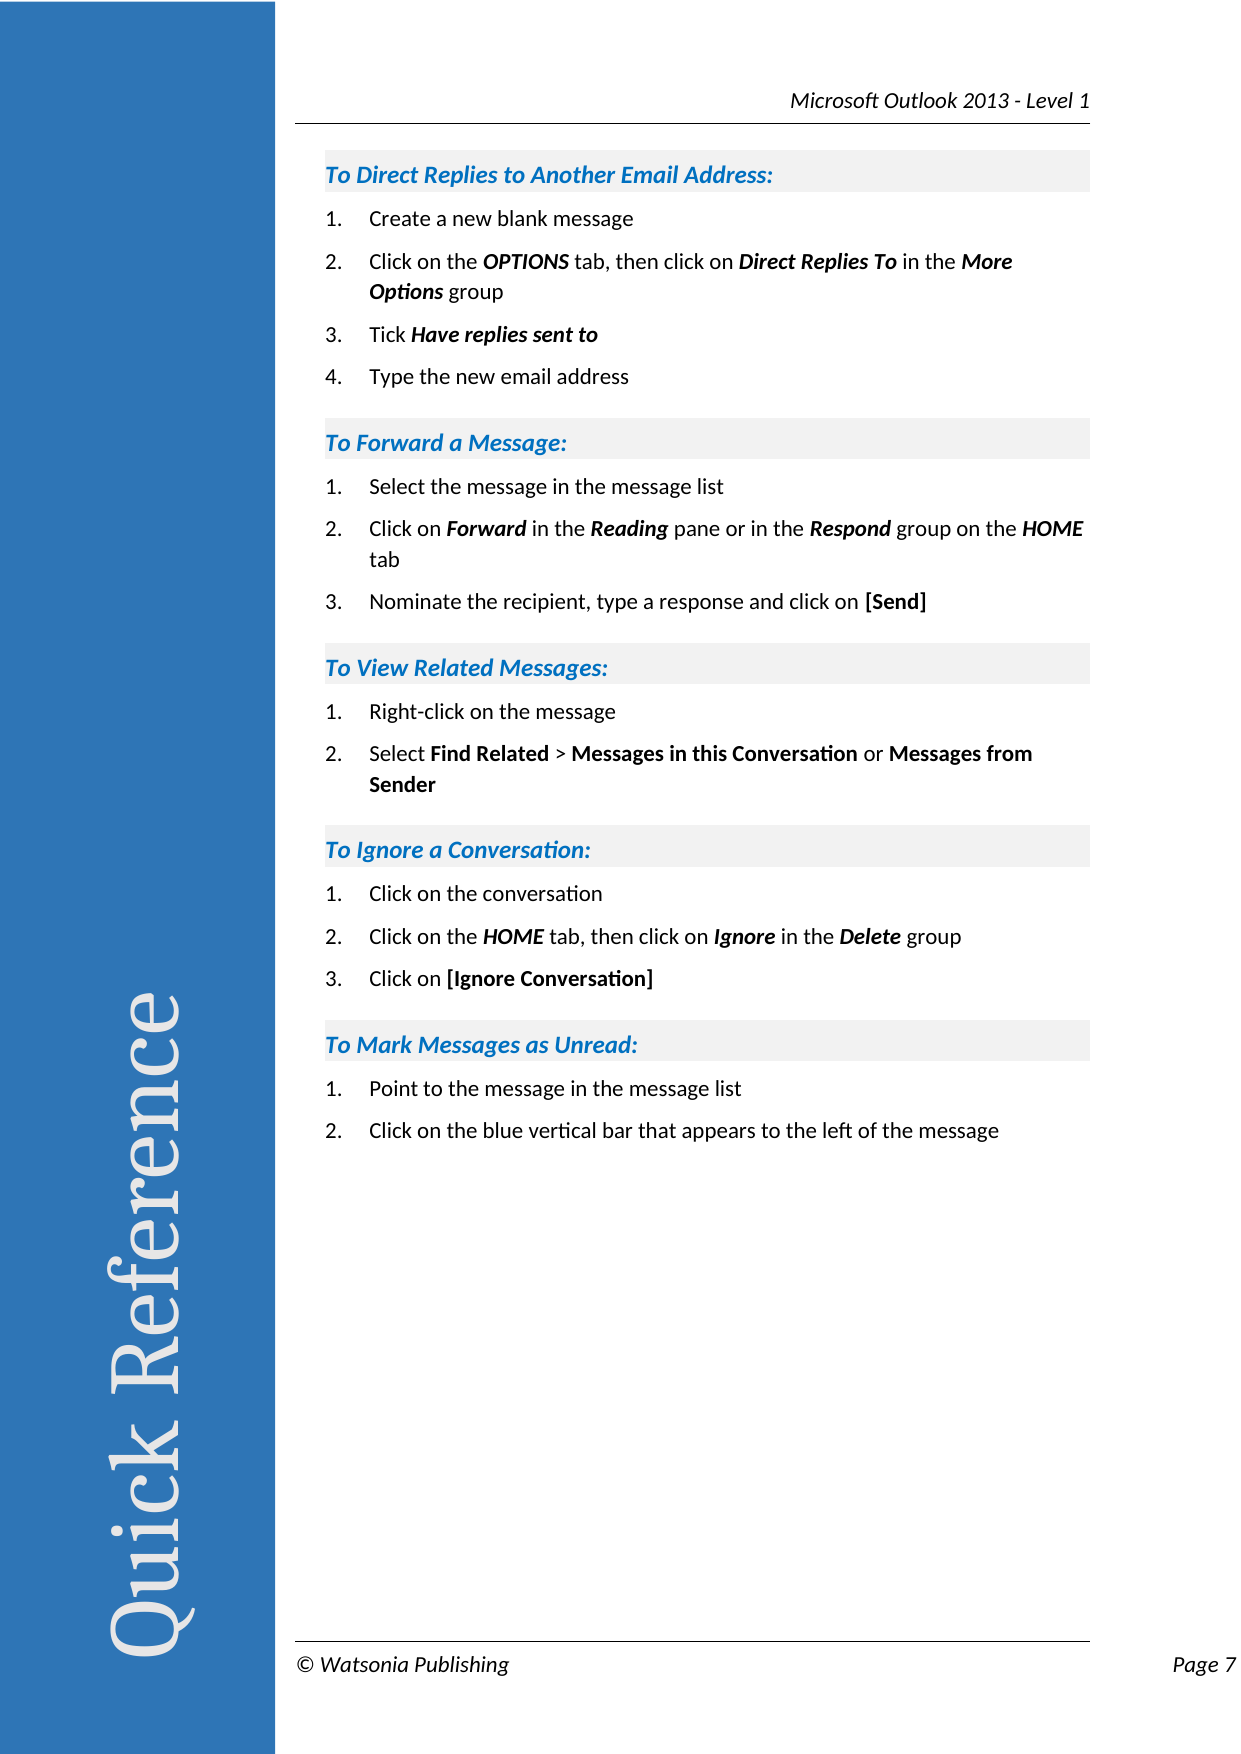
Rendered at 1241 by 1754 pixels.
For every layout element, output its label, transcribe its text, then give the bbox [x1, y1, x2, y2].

text 2. Click on the blue vertical bar that appears to the left of the message [325, 1117, 1090, 1145]
text 3. Nominate the recipient, type a response and click on [Send] [325, 587, 1090, 616]
text 2. Click on the OPTIONS tab, then click on Direct Replies To in the More Options group [325, 247, 1090, 305]
text 1. Point to the message in the message list [325, 1074, 1090, 1102]
text 1. Right-click on the message [325, 697, 1090, 725]
text 1. Click on the conversation [325, 879, 1090, 907]
text 4. Type the new email address [325, 362, 1090, 391]
subtitle To View Related Messages: [325, 643, 1090, 684]
text 3. Tick Have replies sent to [325, 320, 1090, 348]
text 1. Select the message in the message list [325, 472, 1090, 500]
subtitle To Forward a Message: [325, 418, 1090, 459]
text 3. Click on [Ignore Conversation] [325, 964, 1090, 993]
text 2. Select Find Related > Messages in this Conversation or Messages from Sender [325, 739, 1090, 798]
subtitle To Direct Replies to Another Email Address: [325, 150, 1090, 192]
subtitle To Mark Messages as Unread: [325, 1020, 1090, 1061]
text 2. Click on the HOME tab, then click on Ignore in the Delete group [325, 922, 1090, 950]
subtitle To Ignore a Conversation: [325, 825, 1090, 867]
text 1. Create a new blank message [325, 204, 1090, 232]
text 2. Click on Forward in the Reading pane or in the Respond group on the HOME tab [325, 514, 1090, 573]
